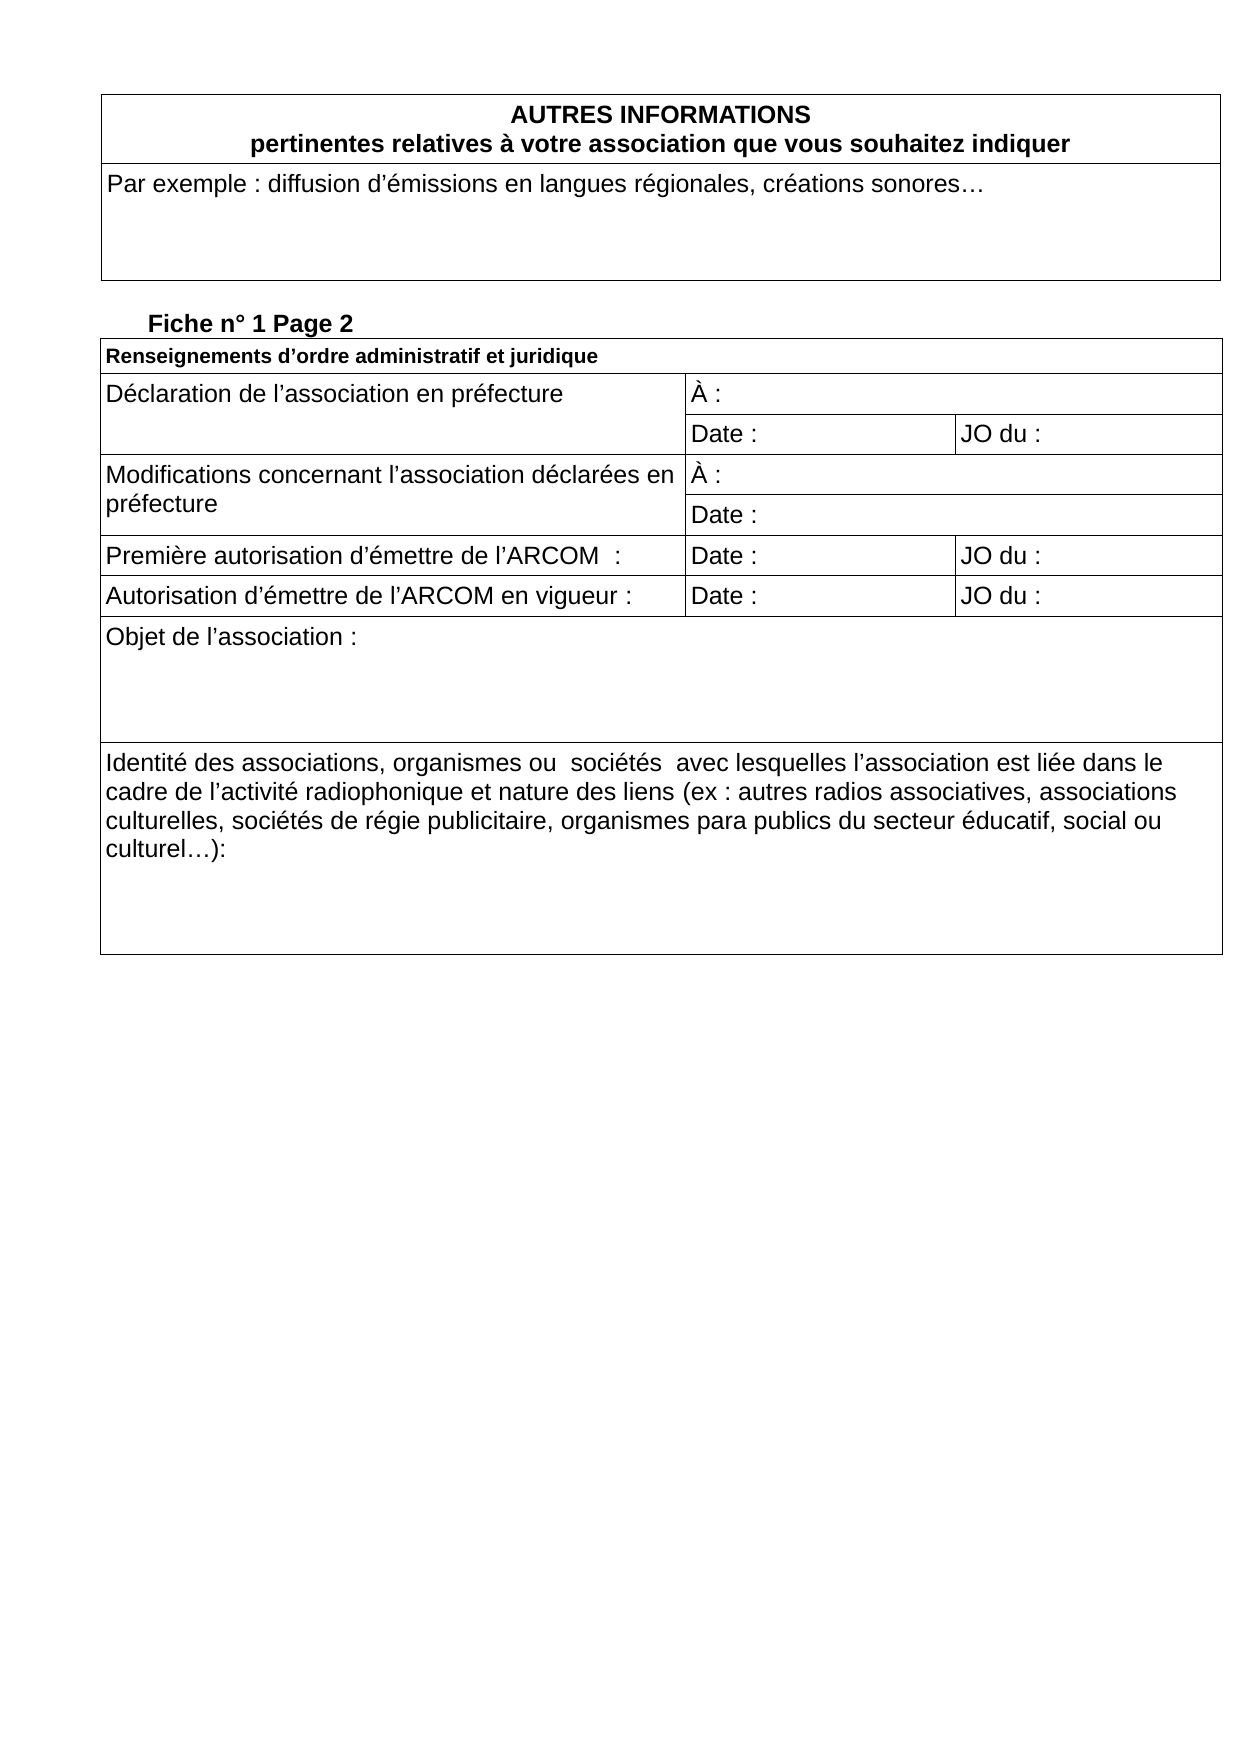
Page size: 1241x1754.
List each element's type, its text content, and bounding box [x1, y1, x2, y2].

table_cell Date : [686, 415, 955, 454]
table_cell Par exemple : diffusion d’émissions en langues régionales, créations sonores… [102, 164, 1220, 280]
table_cell Date : [686, 495, 1222, 535]
text Fiche n° 1 Page 2 [148, 309, 1122, 337]
table_cell Date : [686, 576, 955, 616]
table_cell Déclaration de l’association en préfecture [101, 374, 685, 454]
table_cell À : [686, 374, 1222, 413]
table_cell Autorisation d’émettre de l’ARCOM en vigueur : [101, 576, 685, 616]
table_cell JO du : [956, 415, 1222, 454]
table_cell Première autorisation d’émettre de l’ARCOM : [101, 536, 685, 575]
table_cell À : [686, 455, 1222, 494]
table_header Renseignements d’ordre administratif et juridique [101, 339, 1222, 373]
table_cell JO du : [956, 576, 1222, 616]
table_cell Modifications concernant l’association déclarées en préfecture [101, 455, 685, 535]
table_cell Identité des associations, organismes ou sociétés avec lesquelles l’association est liée dans le cadre de l’activité radiophonique et nature des liens (ex : autres radios associatives, associations culturelles, sociétés de régie publicitaire, organismes para publics du secteur éducatif, social ou culturel…): [101, 743, 1222, 954]
table_cell Objet de l’association : [101, 617, 1222, 742]
table_cell Date : [686, 536, 955, 575]
table_header AUTRES INFORMATIONS pertinentes relatives à votre association que vous souhaitez indiquer [102, 95, 1220, 163]
table_cell JO du : [956, 536, 1222, 575]
